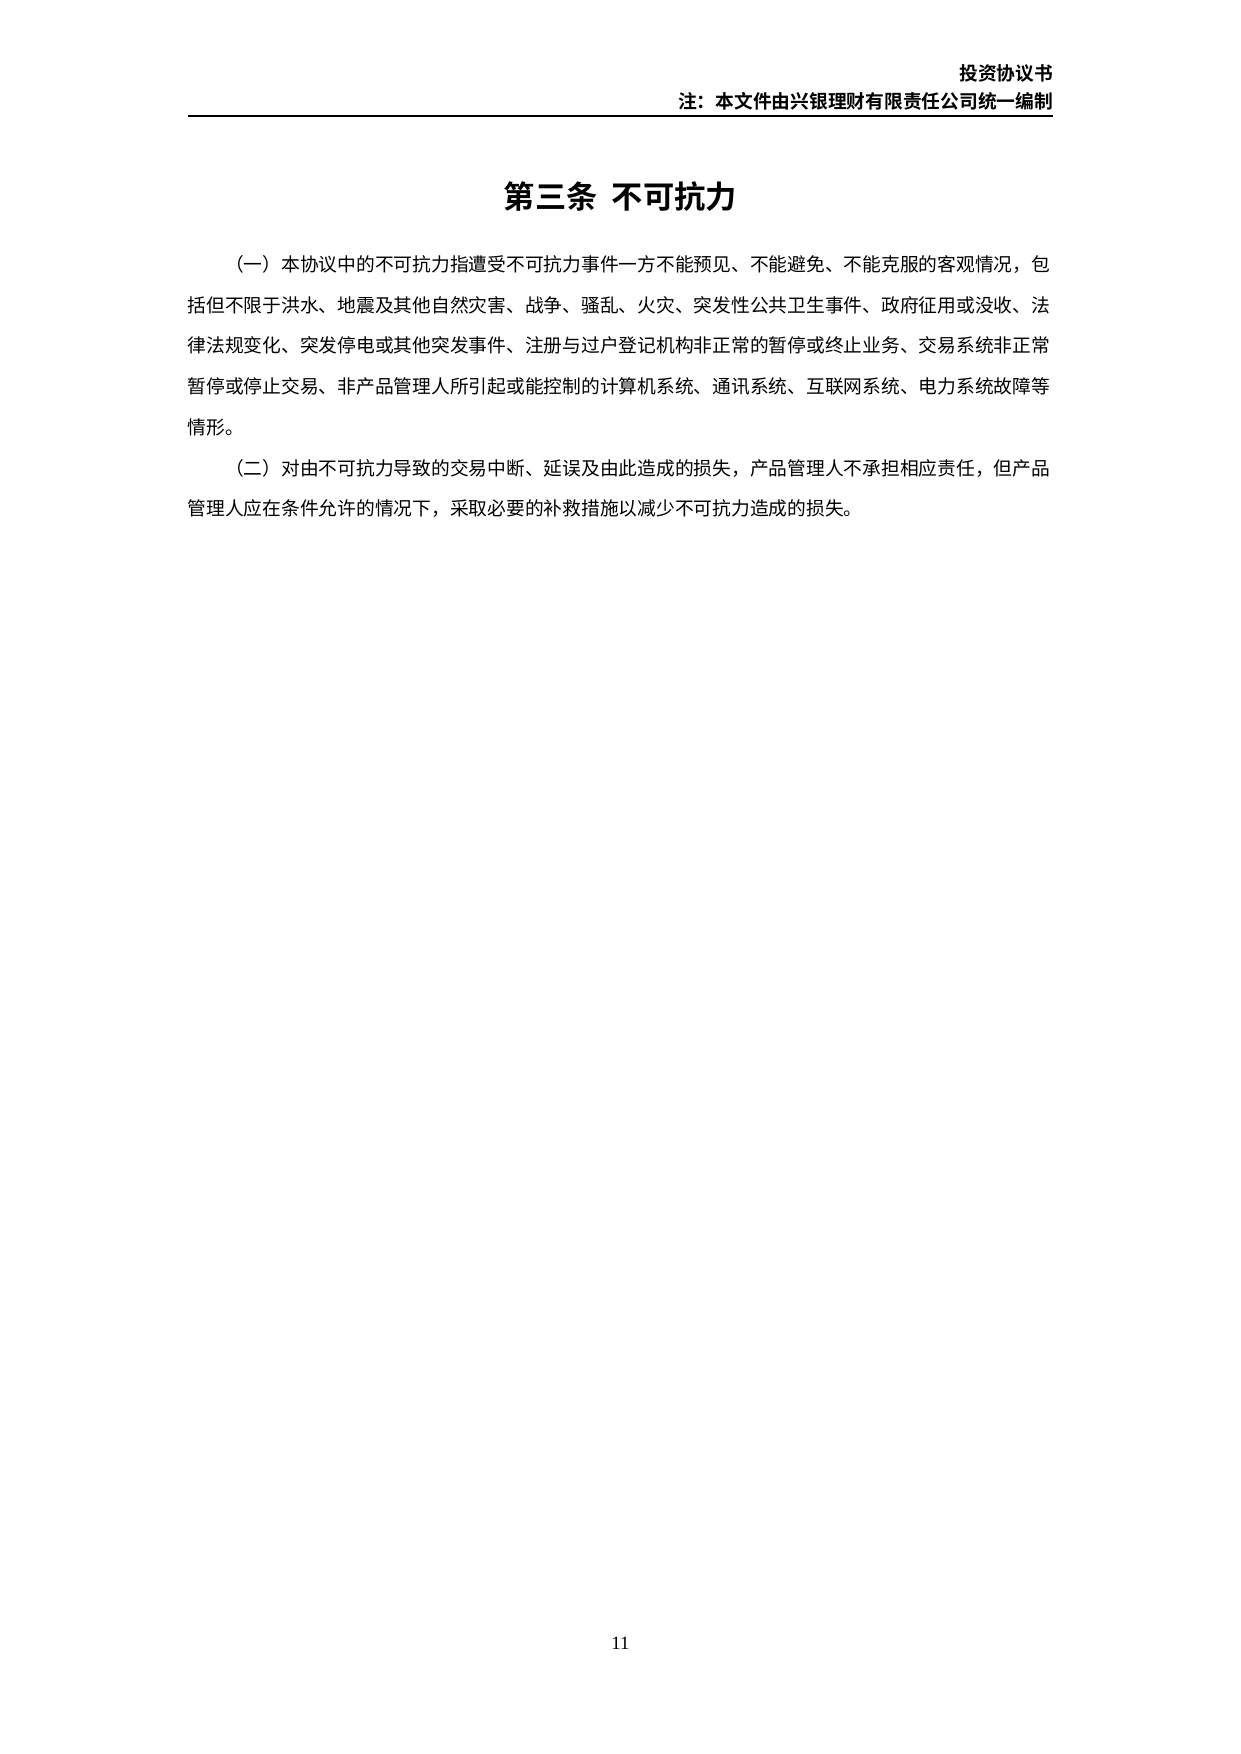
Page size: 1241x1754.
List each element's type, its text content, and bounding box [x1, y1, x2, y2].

subtitle 第三条 不可抗力 [187, 162, 1053, 227]
text （一）本协议中的不可抗力指遭受不可抗力事件一方不能预见、不能避免、不能克服的客观情况，包括但不限于洪水、地震及其他自然灾害、战争、骚乱、火灾、突发性公共卫生事件、政府征用或没收、法律法规变化、突发停电或其他突发事件、注册与过户登记机构非正常的暂停或终止业务、交易系统非正常暂停或停止交易、非产品管理人所引起或能控制的计算机系统、通讯系统、互联网系统、电力系统故障等情形。 [187, 249, 1053, 440]
text （二）对由不可抗力导致的交易中断、延误及由此造成的损失，产品管理人不承担相应责任，但产品管理人应在条件允许的情况下，采取必要的补救措施以减少不可抗力造成的损失。 [187, 453, 1053, 521]
